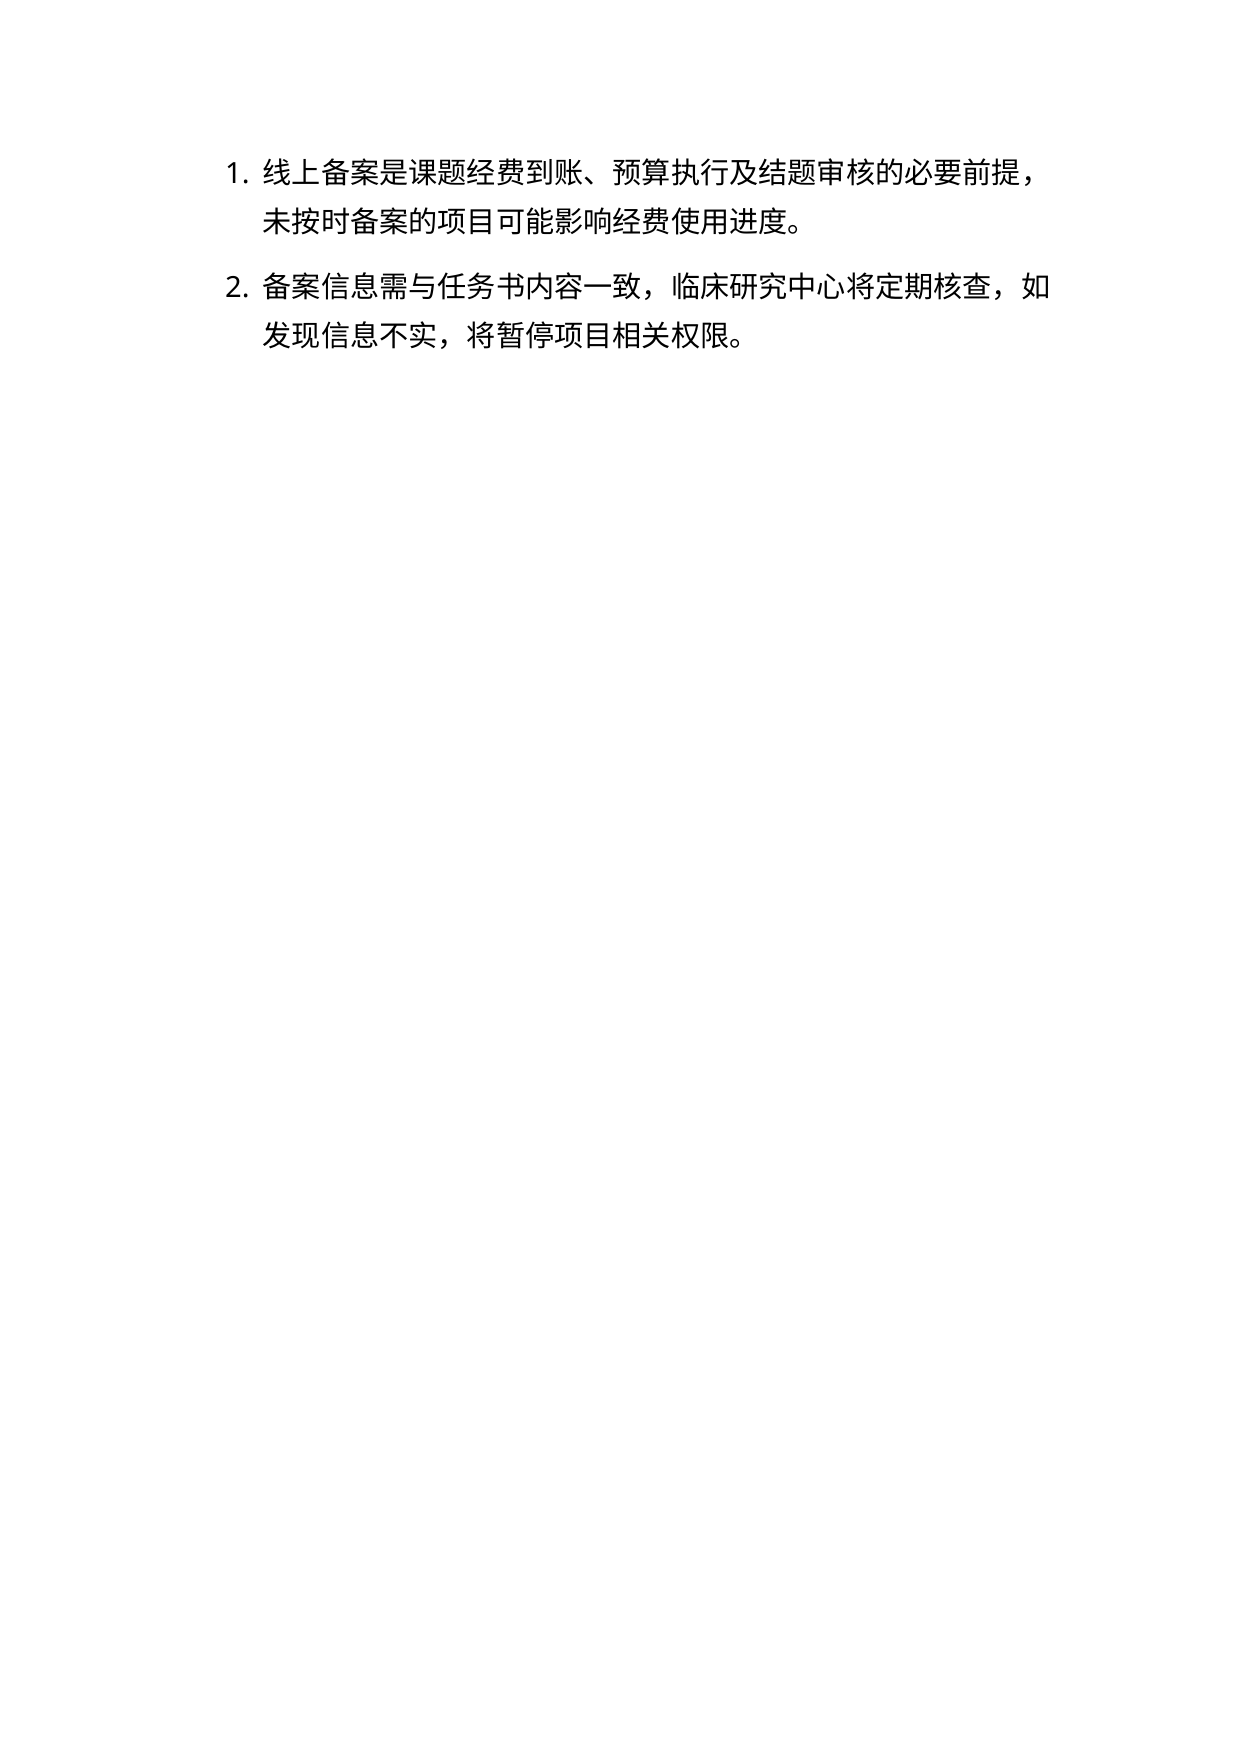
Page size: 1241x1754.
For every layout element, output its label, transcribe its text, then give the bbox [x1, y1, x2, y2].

list 备案信息需与任务书内容一致，临床研究中心将定期核查，如发现信息不实，将暂停项目相关权限。 [225, 264, 1053, 355]
list 线上备案是课题经费到账、预算执行及结题审核的必要前提，未按时备案的项目可能影响经费使用进度。 [225, 150, 1053, 241]
